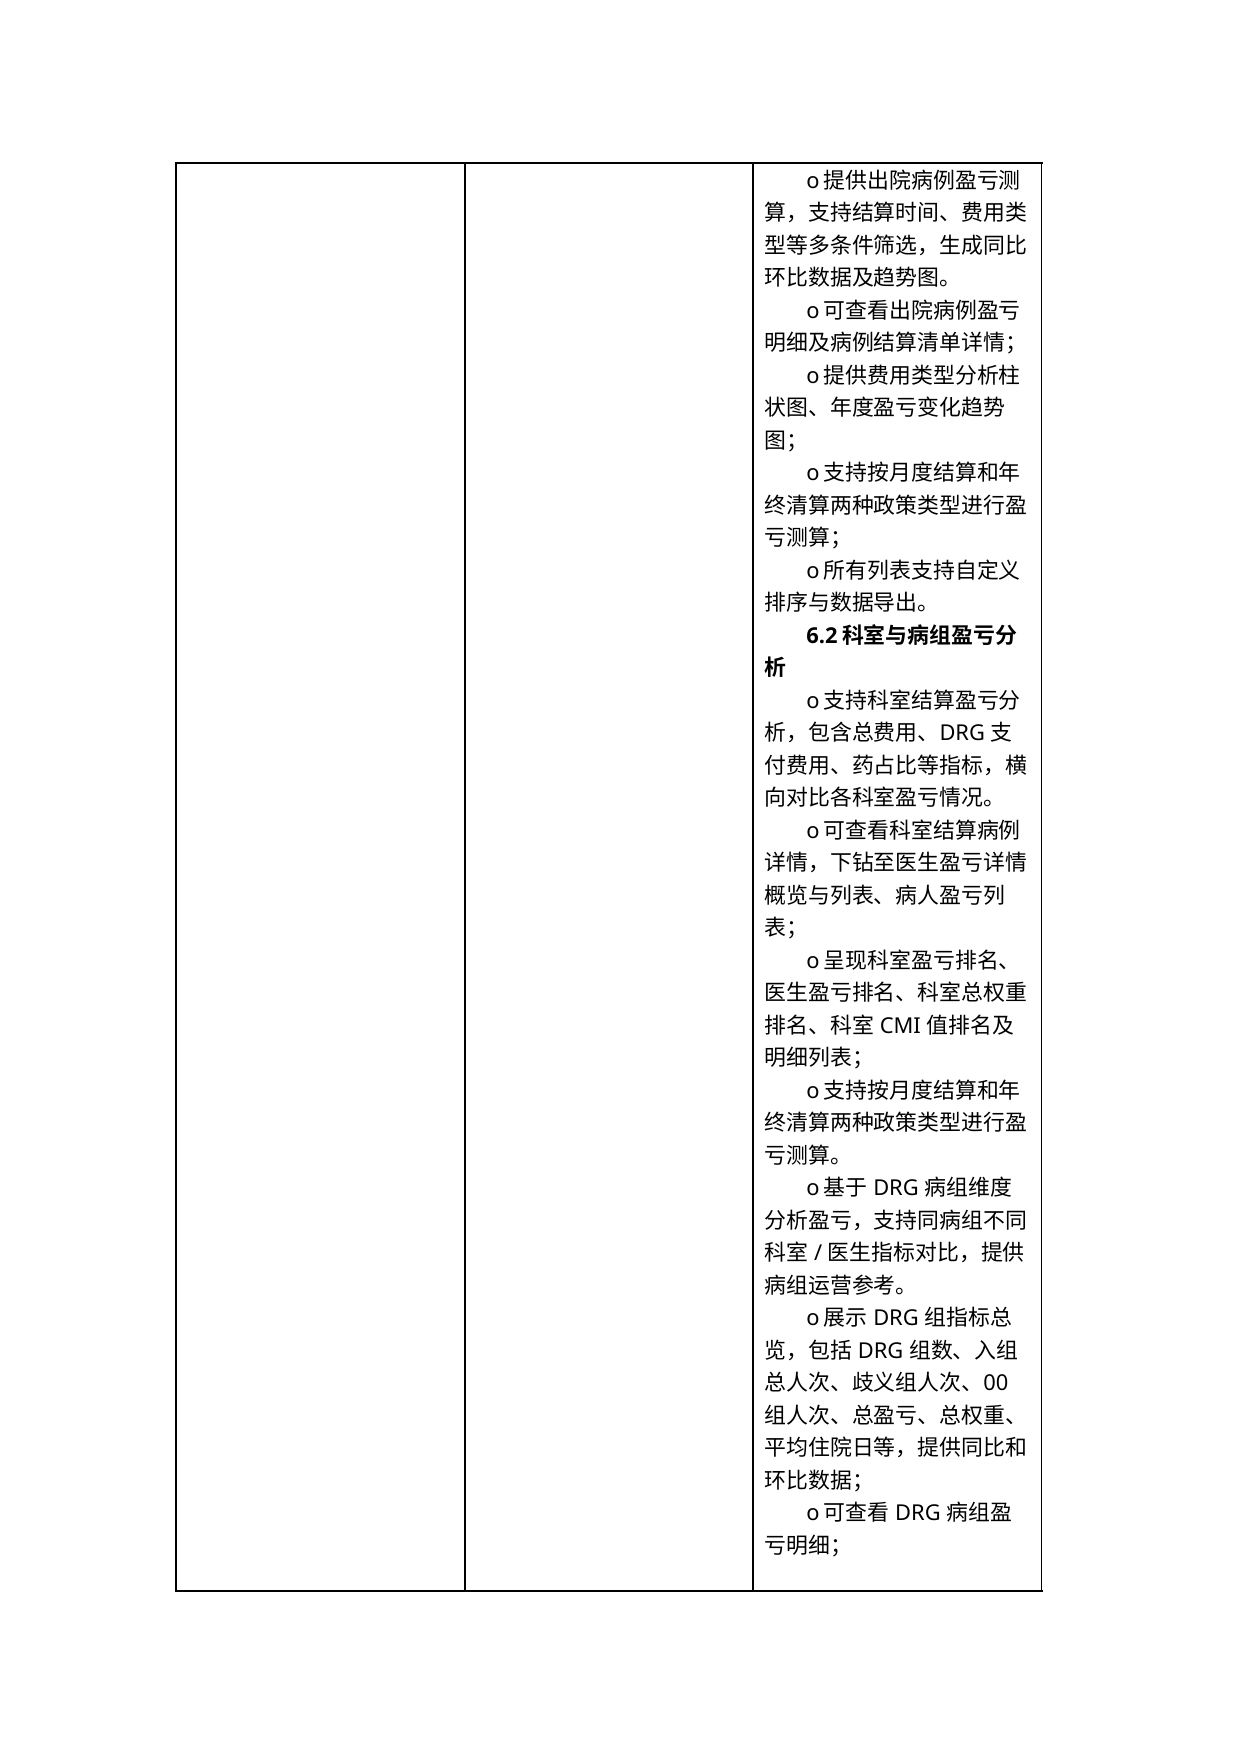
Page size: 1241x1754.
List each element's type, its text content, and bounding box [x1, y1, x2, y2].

table_cell 1 [177, 164, 464, 1590]
table_cell [466, 164, 752, 1590]
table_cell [754, 164, 1041, 1590]
